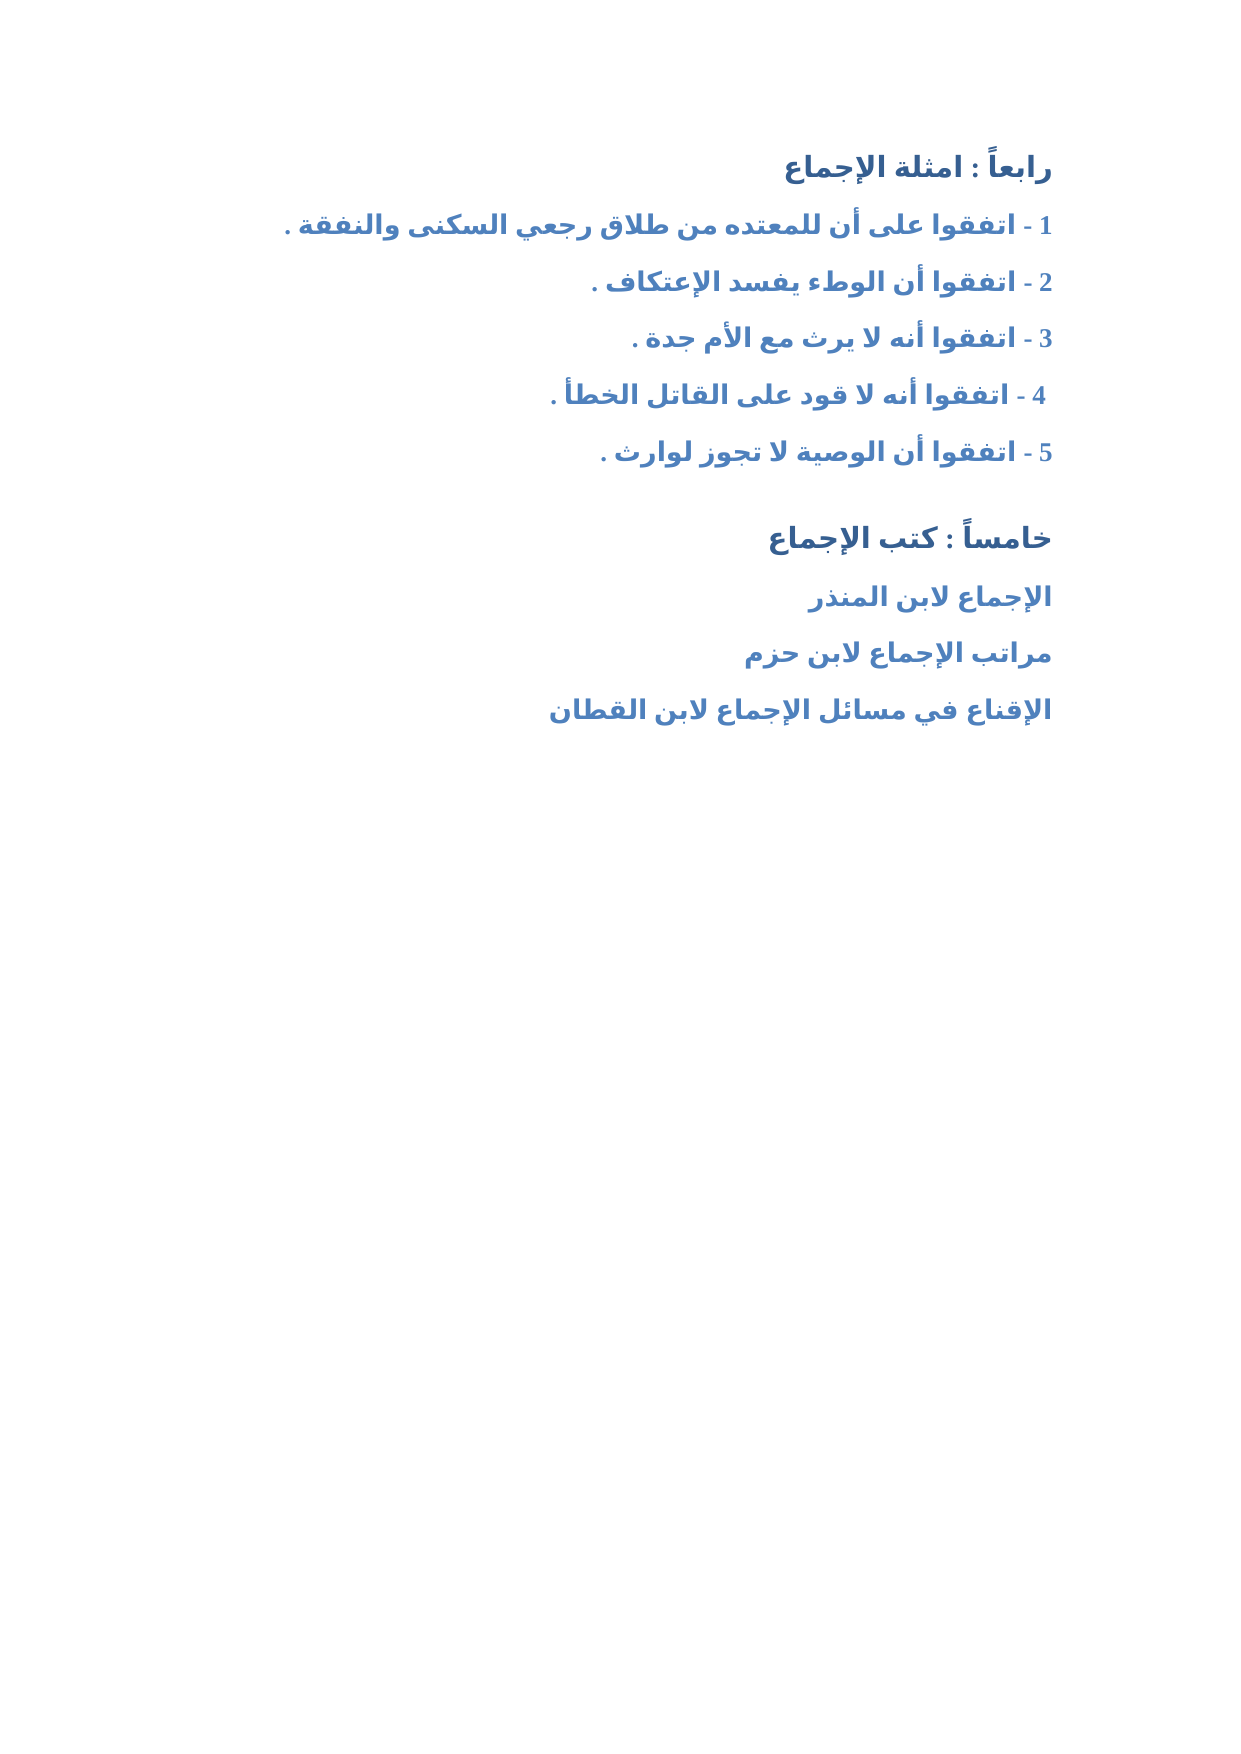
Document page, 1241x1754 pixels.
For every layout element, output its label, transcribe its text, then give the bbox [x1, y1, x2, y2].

subtitle خامساً : كتب الإجماع [187, 521, 1053, 555]
subtitle مراتب الإجماع لابن حزم [187, 637, 1053, 668]
subtitle رابعاً : امثلة الإجماع [187, 150, 1053, 183]
subtitle 3 - اتفقوا أنه لا يرث مع الأم جدة . [187, 322, 1053, 354]
subtitle 1 - اتفقوا على أن للمعتده من طلاق رجعي السكنى والنفقة . [187, 209, 1053, 241]
subtitle 4 - اتفقوا أنه لا قود على القاتل الخطأ . [187, 379, 1053, 410]
subtitle 5 - اتفقوا أن الوصية لا تجوز لوارث . [187, 436, 1053, 467]
subtitle الإقناع في مسائل الإجماع لابن القطان [187, 694, 1053, 725]
subtitle الإجماع لابن المنذر [187, 581, 1053, 612]
subtitle 2 - اتفقوا أن الوطء يفسد الإعتكاف . [187, 266, 1053, 297]
